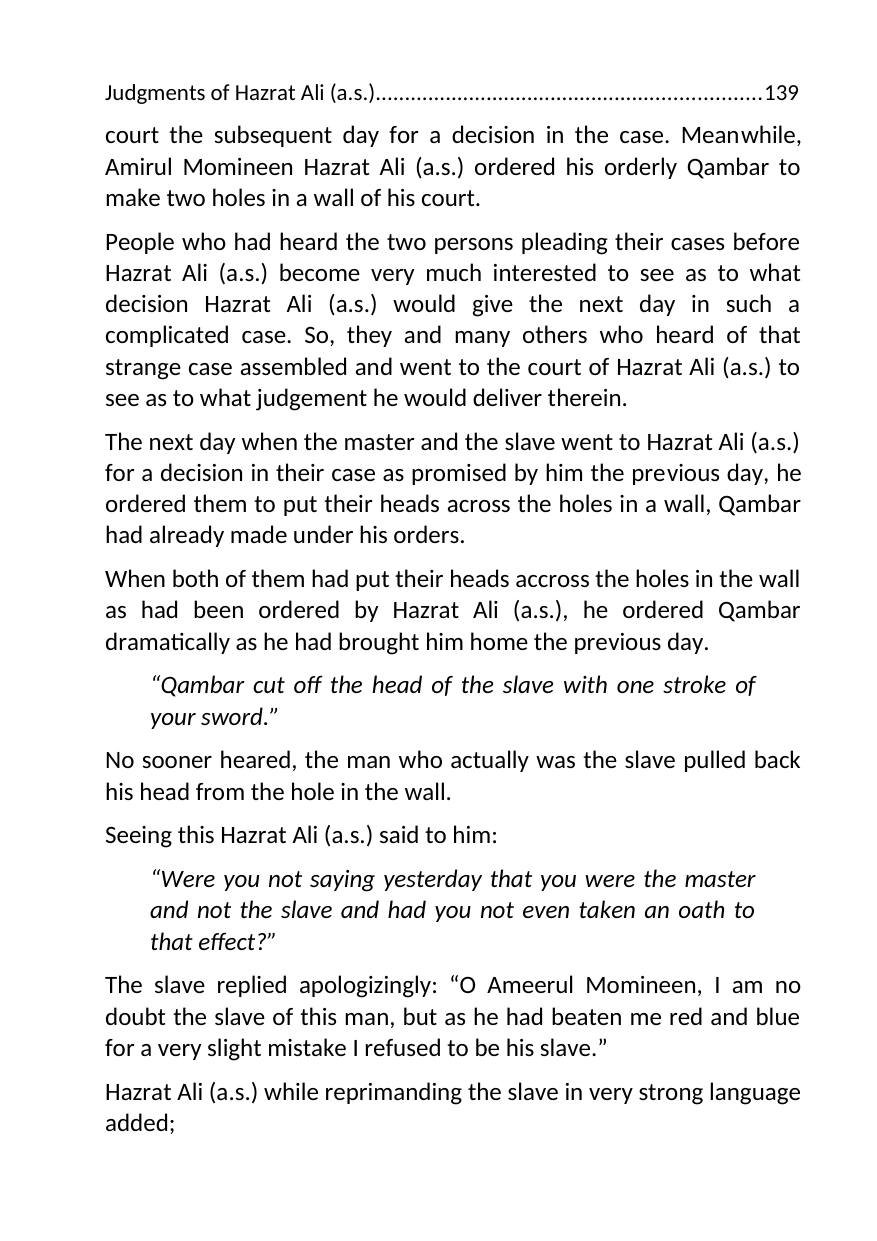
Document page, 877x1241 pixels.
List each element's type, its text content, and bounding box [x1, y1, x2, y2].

text The next day when the master and the slave went to Hazrat Ali (a.s.) for a decision in their case as promised by him the previous day, he ordered them to put their heads across the holes in a wall, Qambar had already made under his orders. [105, 425, 802, 550]
text No sooner heared, the man who actually was the slave pulled back his head from the hole in the wall. [105, 744, 802, 806]
text When both of them had put their heads accross the holes in the wall as had been ordered by Hazrat Ali (a.s.), he ordered Qambar dramatically as he had brought him home the previous day. [105, 562, 802, 656]
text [105, 119, 802, 212]
text The slave replied apologizingly: “O Ameerul Momineen, I am no doubt the slave of this man, but as he had beaten me red and blue for a very slight mistake I refused to be his slave.” [105, 969, 802, 1062]
text Hazrat Ali (a.s.) while reprimanding the slave in very strong language added; [105, 1075, 802, 1137]
text Seeing this Hazrat Ali (a.s.) said to him: [105, 819, 802, 850]
text “Were you not saying yesterday that you were the master and not the slave and had you not even taken an oath to that effect?” [150, 862, 757, 956]
text “Qambar cut off the head of the slave with one stroke of your sword.” [150, 669, 757, 731]
text People who had heard the two persons pleading their cases before Hazrat Ali (a.s.) become very much interested to see as to what decision Hazrat Ali (a.s.) would give the next day in such a complicated case. So, they and many others who heard of that strange case assembled and went to the court of Hazrat Ali (a.s.) to see as to what judgement he would deliver therein. [105, 225, 802, 412]
